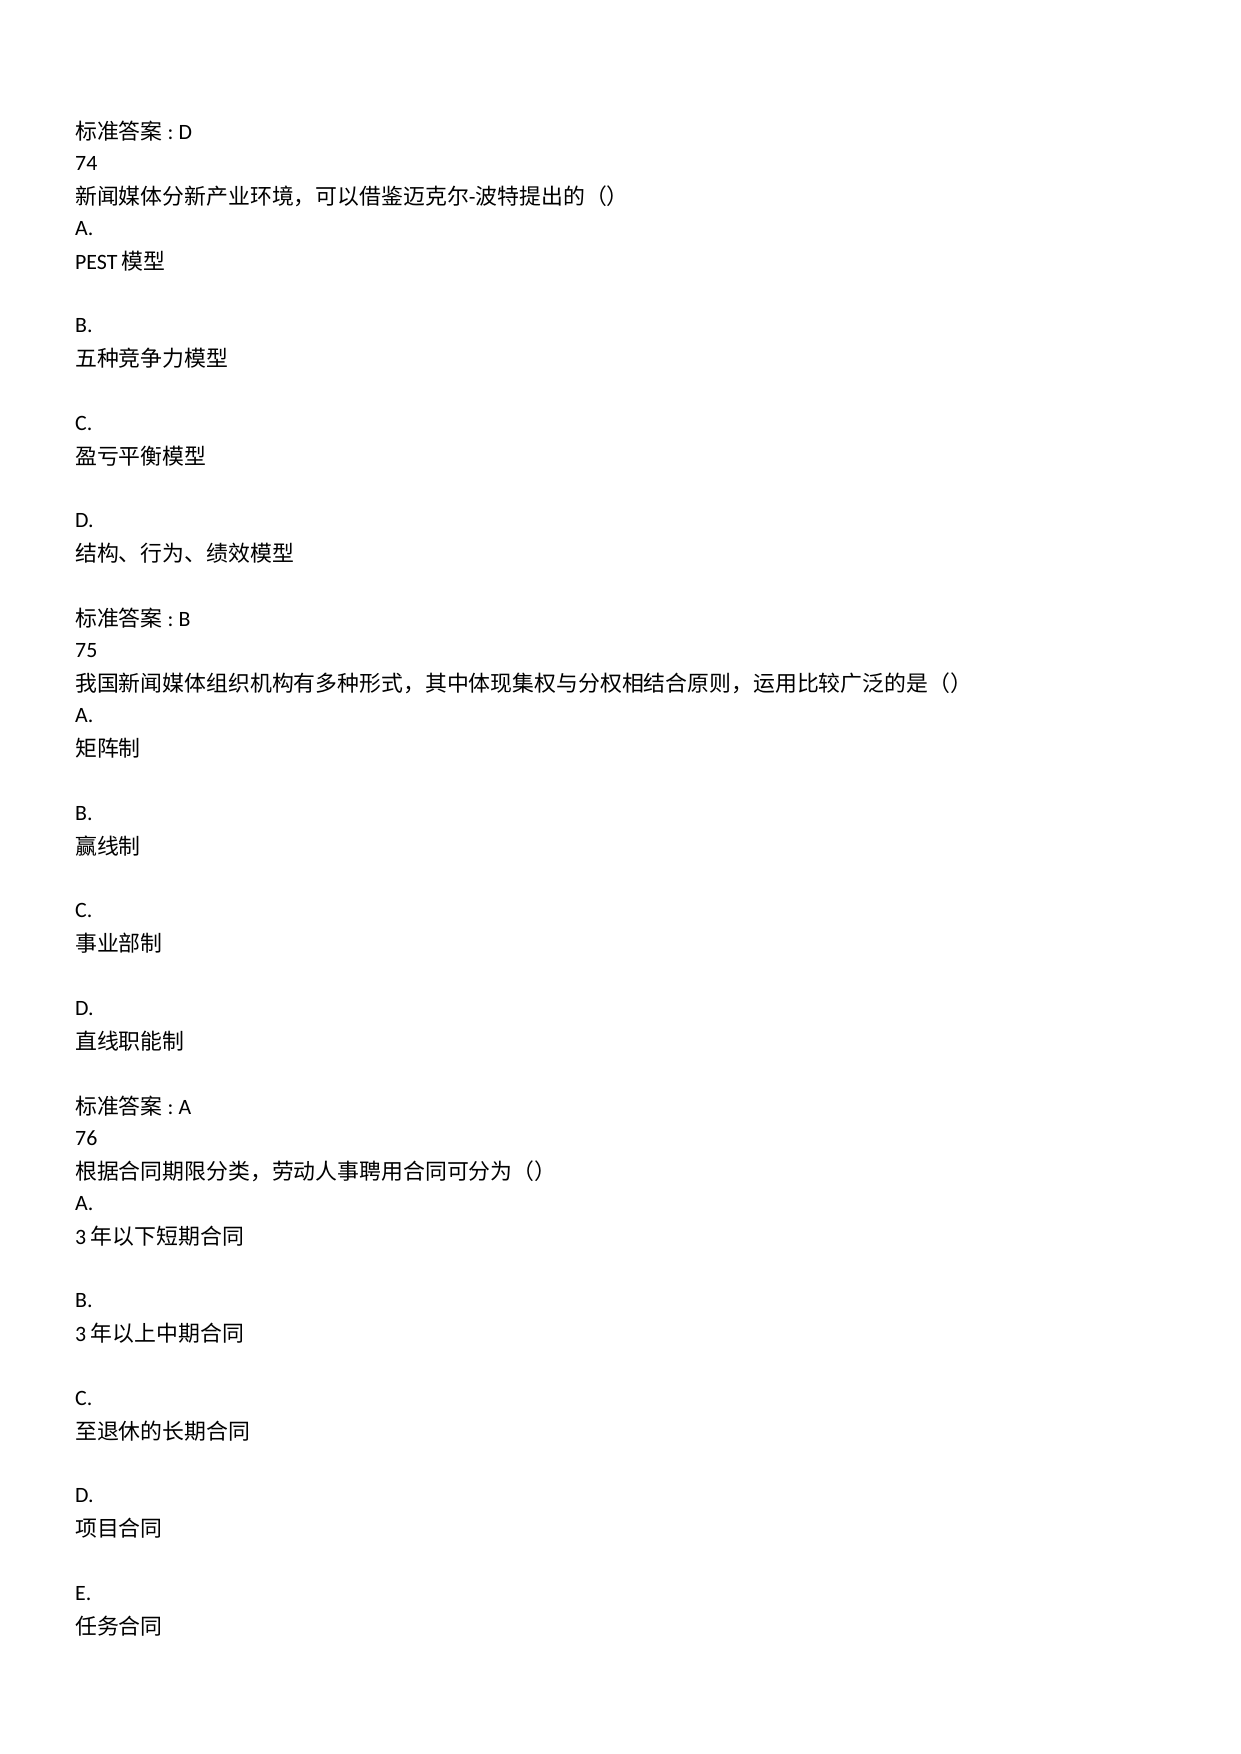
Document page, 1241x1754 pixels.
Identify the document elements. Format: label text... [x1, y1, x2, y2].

text 3年以下短期合同 [75, 1218, 1165, 1251]
text 74 [75, 146, 1165, 178]
text C. [75, 893, 1165, 926]
text A. [75, 211, 1165, 243]
text 标准答案 : B [75, 601, 1165, 633]
text E. [75, 1576, 1165, 1608]
text 根据合同期限分类，劳动人事聘用合同可分为（） [75, 1153, 1165, 1186]
text 矩阵制 [75, 731, 1165, 763]
text PEST模型 [75, 243, 1165, 276]
text 任务合同 [75, 1608, 1165, 1641]
text B. [75, 1283, 1165, 1316]
text 至退休的长期合同 [75, 1413, 1165, 1446]
text 盈亏平衡模型 [75, 438, 1165, 471]
text 76 [75, 1121, 1165, 1153]
text 3年以上中期合同 [75, 1316, 1165, 1348]
text D. [75, 503, 1165, 536]
text 五种竞争力模型 [75, 341, 1165, 373]
text 标准答案 : D [75, 113, 1165, 146]
text 新闻媒体分新产业环境，可以借鉴迈克尔-波特提出的（） [75, 178, 1165, 211]
text 我国新闻媒体组织机构有多种形式，其中体现集权与分权相结合原则，运用比较广泛的是（） [75, 666, 1165, 698]
text D. [75, 1478, 1165, 1511]
text 赢线制 [75, 828, 1165, 861]
text 标准答案 : A [75, 1088, 1165, 1121]
text C. [75, 1381, 1165, 1413]
text 直线职能制 [75, 1023, 1165, 1056]
text 75 [75, 633, 1165, 666]
text 结构、行为、绩效模型 [75, 536, 1165, 568]
text C. [75, 406, 1165, 438]
text B. [75, 796, 1165, 828]
text 项目合同 [75, 1511, 1165, 1543]
text A. [75, 698, 1165, 731]
text A. [75, 1186, 1165, 1218]
text B. [75, 308, 1165, 341]
text 事业部制 [75, 926, 1165, 958]
text D. [75, 991, 1165, 1023]
